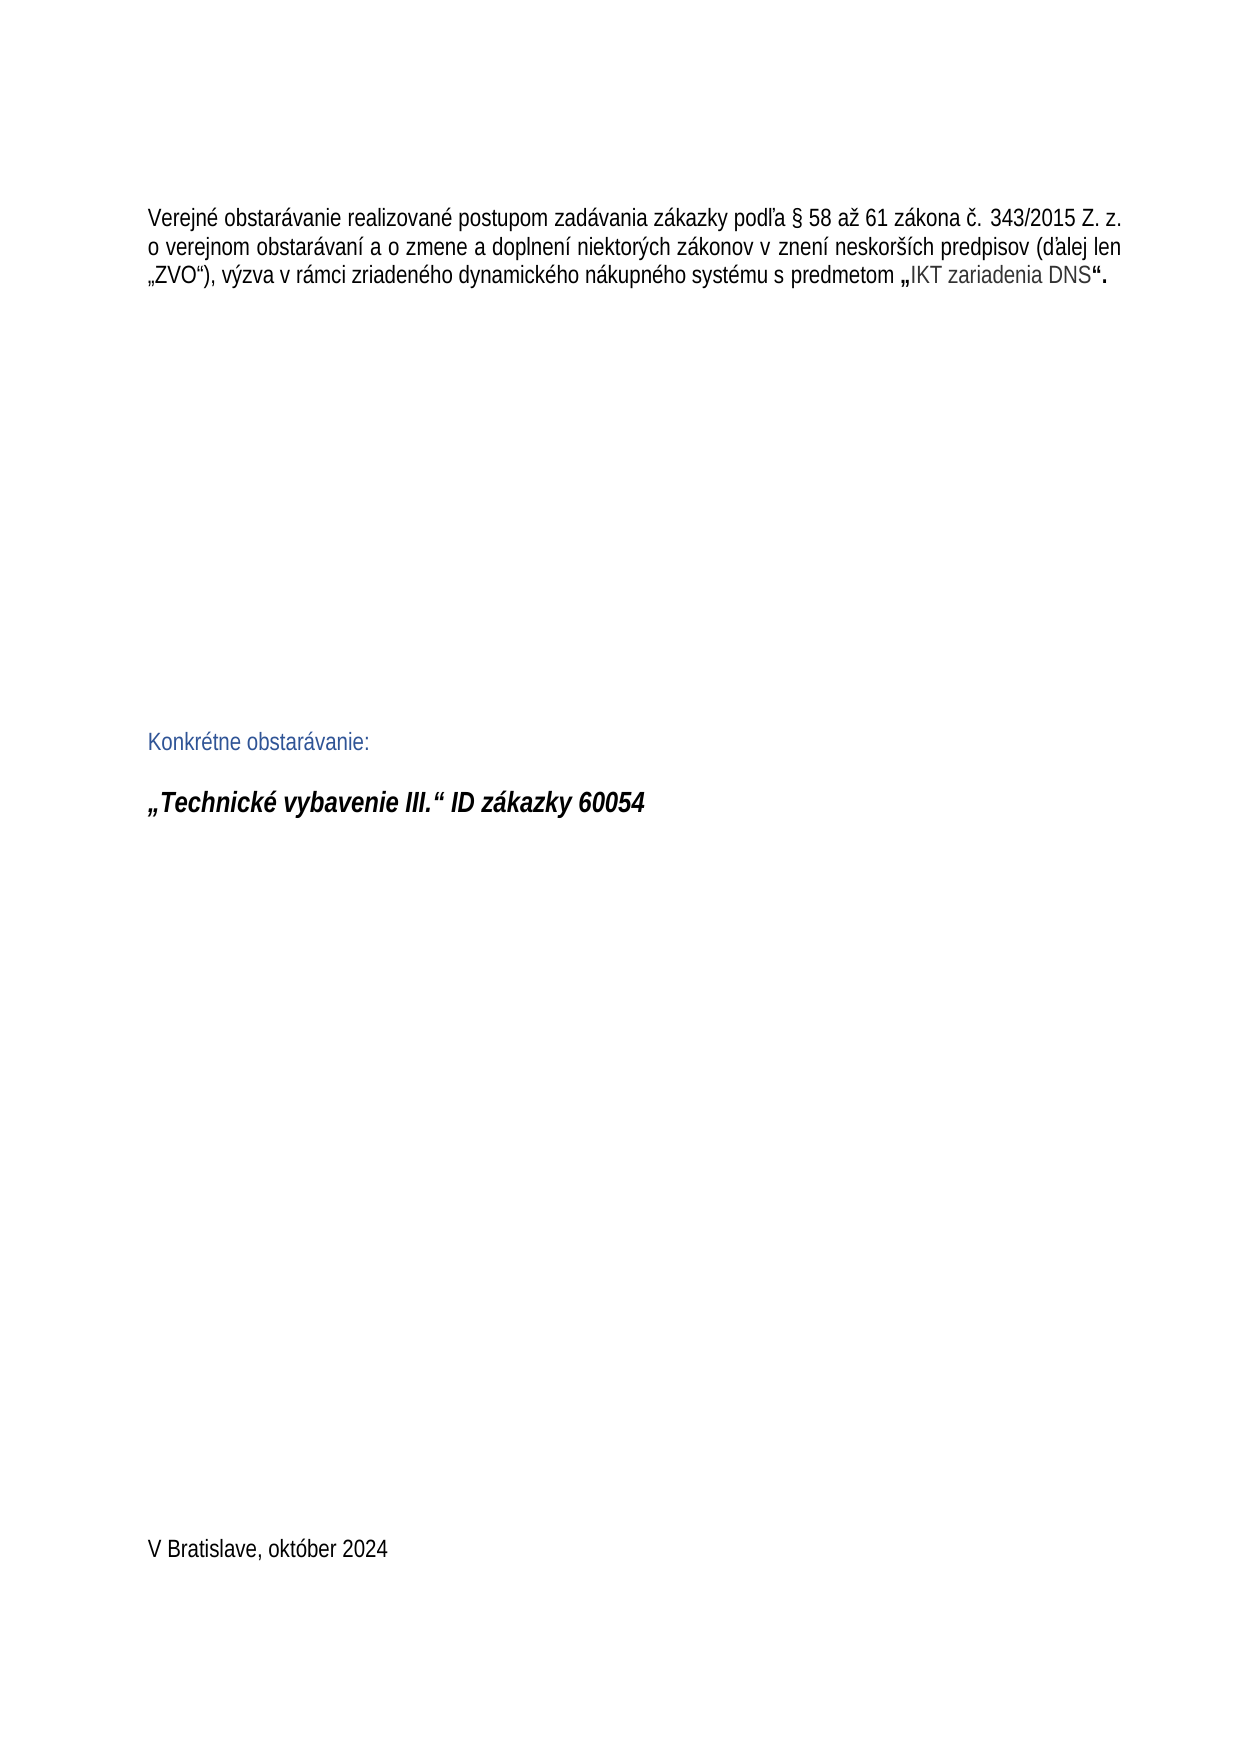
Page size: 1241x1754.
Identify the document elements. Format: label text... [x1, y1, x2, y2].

text V Bratislave, október 2024 [148, 1534, 1122, 1563]
text Verejné obstarávanie realizované postupom zadávania zákazky podľa § 58 až 61 zákona č. 343/2015 Z. z. o verejnom obstarávaní a o zmene a doplnení niektorých zákonov v znení neskorších predpisov (ďalej len „ZVO“), výzva v rámci zriadeného dynamického nákupného systému s predmetom „IKT zariadenia DNS“. [148, 203, 1122, 289]
text Konkrétne obstarávanie: [148, 727, 1122, 756]
text „Technické vybavenie III.“ ID zákazky 60054 [432, 785, 1122, 818]
